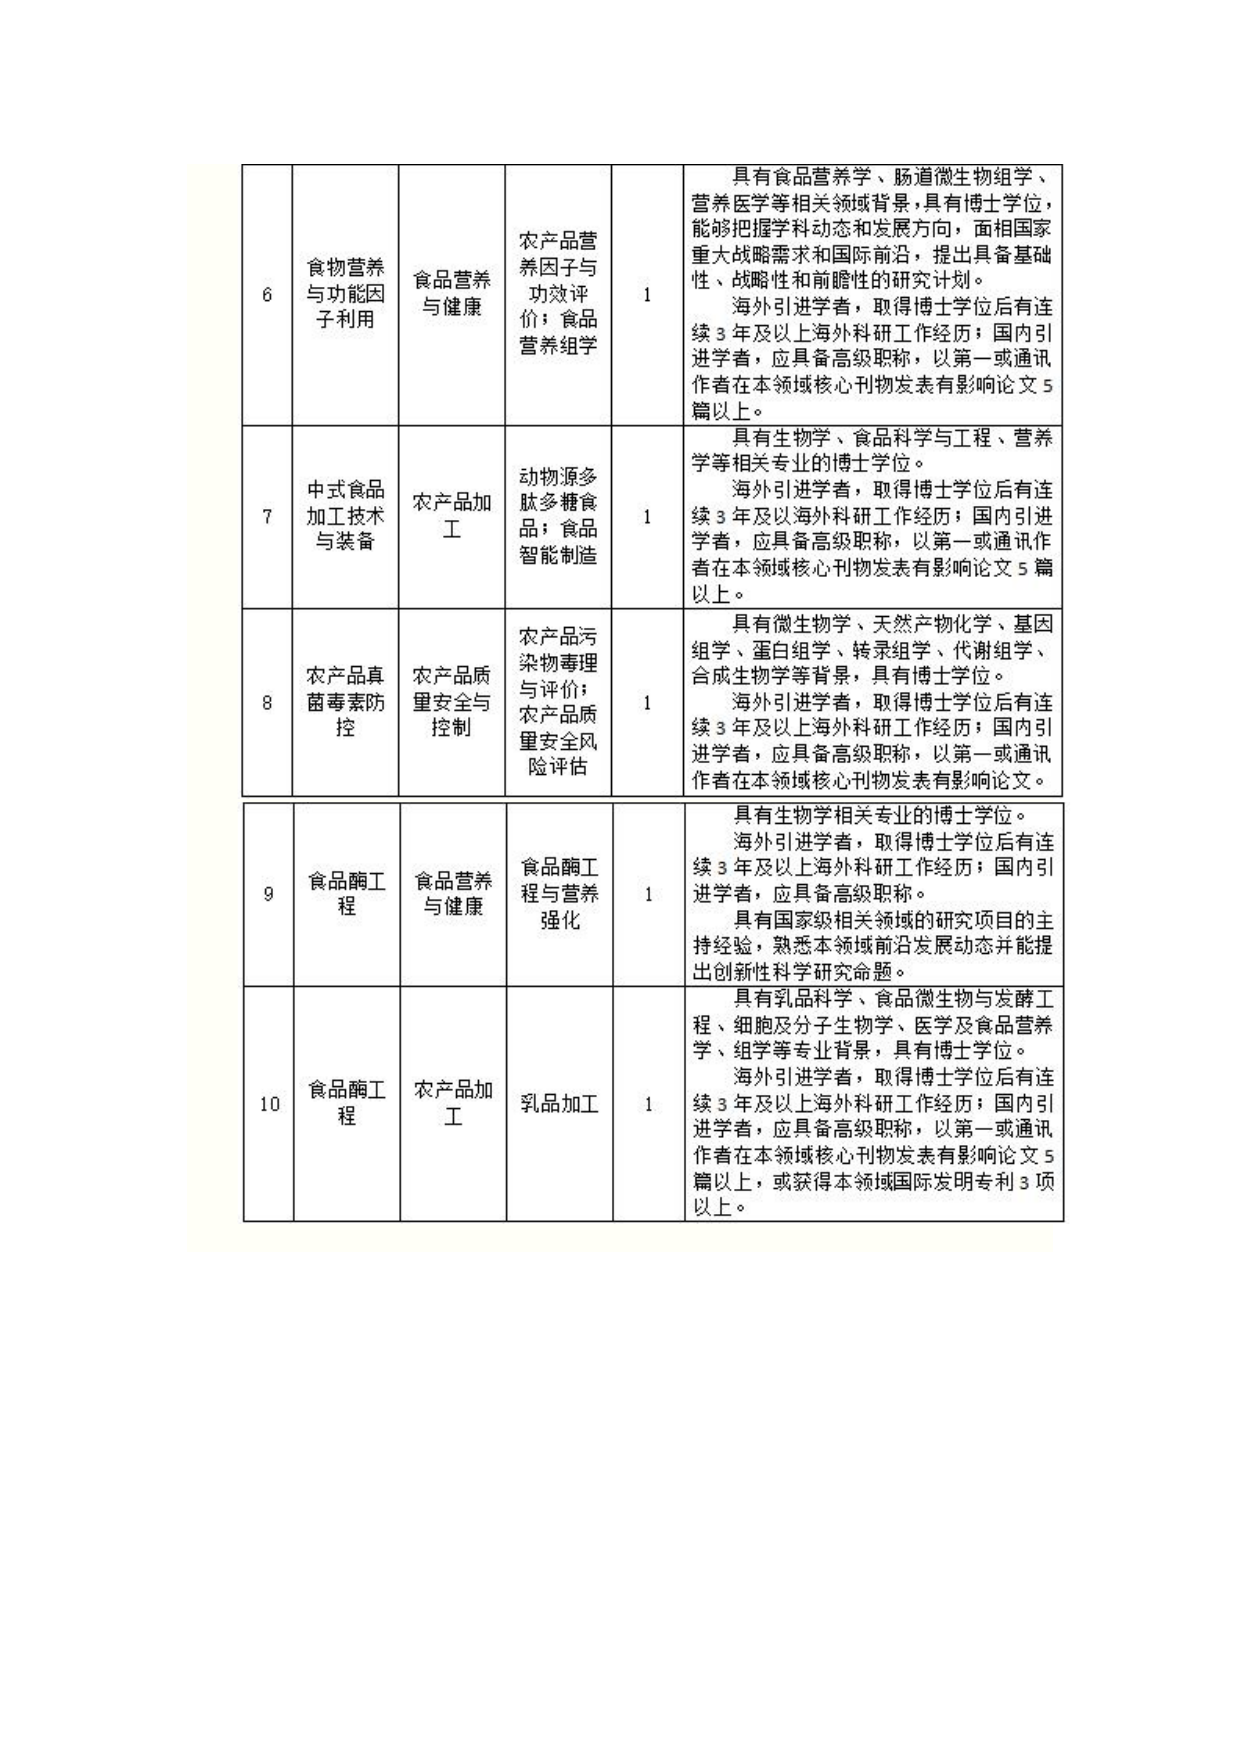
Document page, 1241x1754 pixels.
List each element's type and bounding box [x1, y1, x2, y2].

picture [237, 802, 1071, 1224]
picture [237, 164, 1068, 799]
